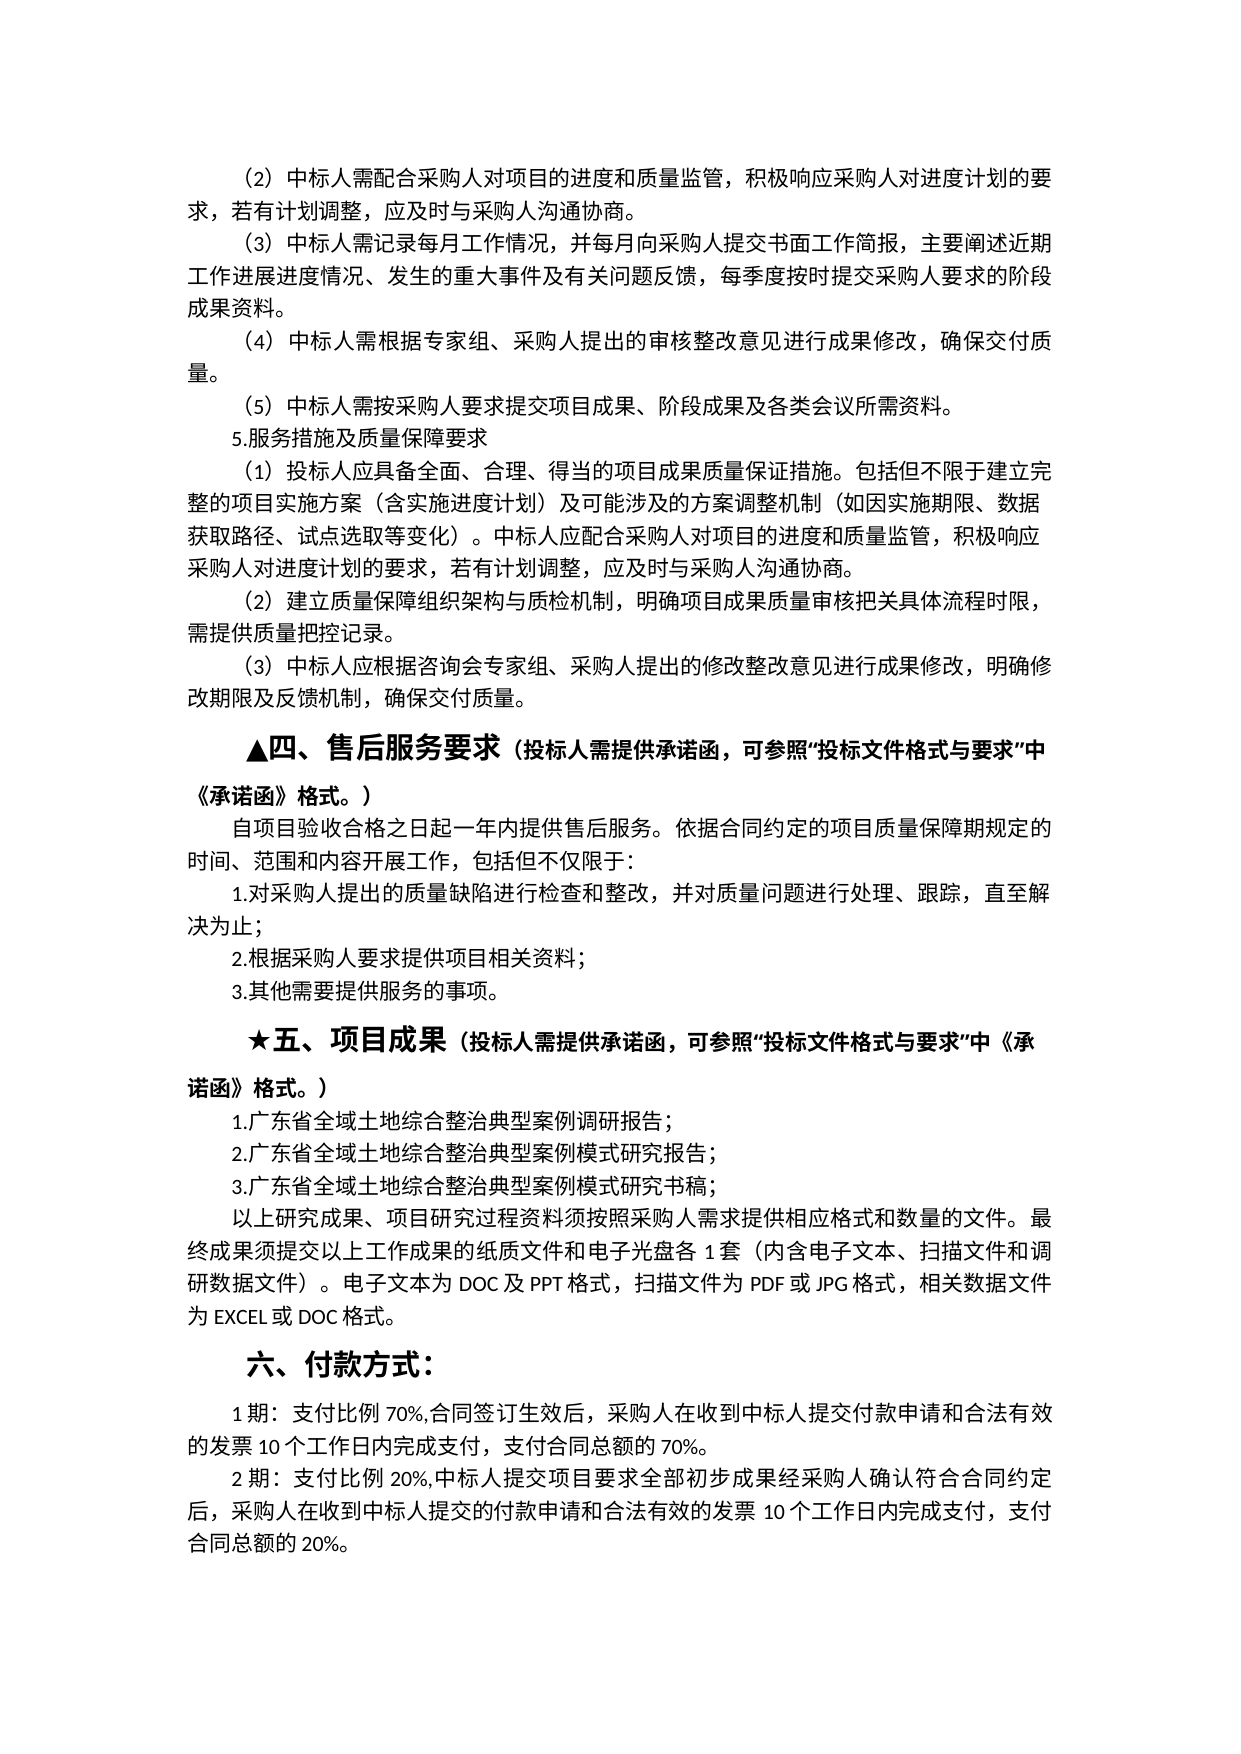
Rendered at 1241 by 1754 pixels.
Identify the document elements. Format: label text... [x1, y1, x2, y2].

text 1.对采购人提出的质量缺陷进行检查和整改，并对质量问题进行处理、跟踪，直至解决为止； [187, 877, 1053, 942]
text 2.广东省全域土地综合整治典型案例模式研究报告； [187, 1137, 1053, 1169]
text ▲四、售后服务要求（投标人需提供承诺函，可参照“投标文件格式与要求”中《承诺函》格式。） [187, 714, 1053, 812]
text 自项目验收合格之日起一年内提供售后服务。依据合同约定的项目质量保障期规定的时间、范围和内容开展工作，包括但不仅限于： [187, 812, 1053, 877]
text （2）中标人需配合采购人对项目的进度和质量监管，积极响应采购人对进度计划的要求，若有计划调整，应及时与采购人沟通协商。 [187, 162, 1053, 227]
text 2期：支付比例20%,中标人提交项目要求全部初步成果经采购人确认符合合同约定后，采购人在收到中标人提交的付款申请和合法有效的发票10个工作日内完成支付，支付合同总额的20%。 [187, 1462, 1053, 1559]
text 1.广东省全域土地综合整治典型案例调研报告； [187, 1104, 1053, 1137]
text 3.其他需要提供服务的事项。 [187, 974, 1053, 1007]
text ★五、项目成果（投标人需提供承诺函，可参照“投标文件格式与要求”中《承诺函》格式。） [187, 1007, 1053, 1104]
text 2.根据采购人要求提供项目相关资料； [187, 942, 1053, 974]
text 5.服务措施及质量保障要求 [187, 422, 1053, 454]
text 1期：支付比例70%,合同签订生效后，采购人在收到中标人提交付款申请和合法有效的发票10个工作日内完成支付，支付合同总额的70%。 [187, 1397, 1053, 1462]
text （3）中标人需记录每月工作情况，并每月向采购人提交书面工作简报，主要阐述近期工作进展进度情况、发生的重大事件及有关问题反馈，每季度按时提交采购人要求的阶段成果资料。 [187, 227, 1053, 324]
text 以上研究成果、项目研究过程资料须按照采购人需求提供相应格式和数量的文件。最终成果须提交以上工作成果的纸质文件和电子光盘各1套（内含电子文本、扫描文件和调研数据文件）。电子文本为DOC及PPT格式，扫描文件为PDF或JPG格式，相关数据文件为EXCEL或DOC格式。 [187, 1202, 1053, 1332]
text （1）投标人应具备全面、合理、得当的项目成果质量保证措施。包括但不限于建立完整的项目实施方案（含实施进度计划）及可能涉及的方案调整机制（如因实施期限、数据获取路径、试点选取等变化）。中标人应配合采购人对项目的进度和质量监管，积极响应采购人对进度计划的要求，若有计划调整，应及时与采购人沟通协商。 [187, 454, 1053, 584]
text （5）中标人需按采购人要求提交项目成果、阶段成果及各类会议所需资料。 [187, 389, 1053, 422]
text 3.广东省全域土地综合整治典型案例模式研究书稿； [187, 1169, 1053, 1202]
text （4）中标人需根据专家组、采购人提出的审核整改意见进行成果修改，确保交付质量。 [187, 324, 1053, 389]
text （3）中标人应根据咨询会专家组、采购人提出的修改整改意见进行成果修改，明确修改期限及反馈机制，确保交付质量。 [187, 649, 1053, 714]
text （2）建立质量保障组织架构与质检机制，明确项目成果质量审核把关具体流程时限，需提供质量把控记录。 [187, 584, 1053, 649]
text 六、付款方式： [187, 1332, 1053, 1397]
